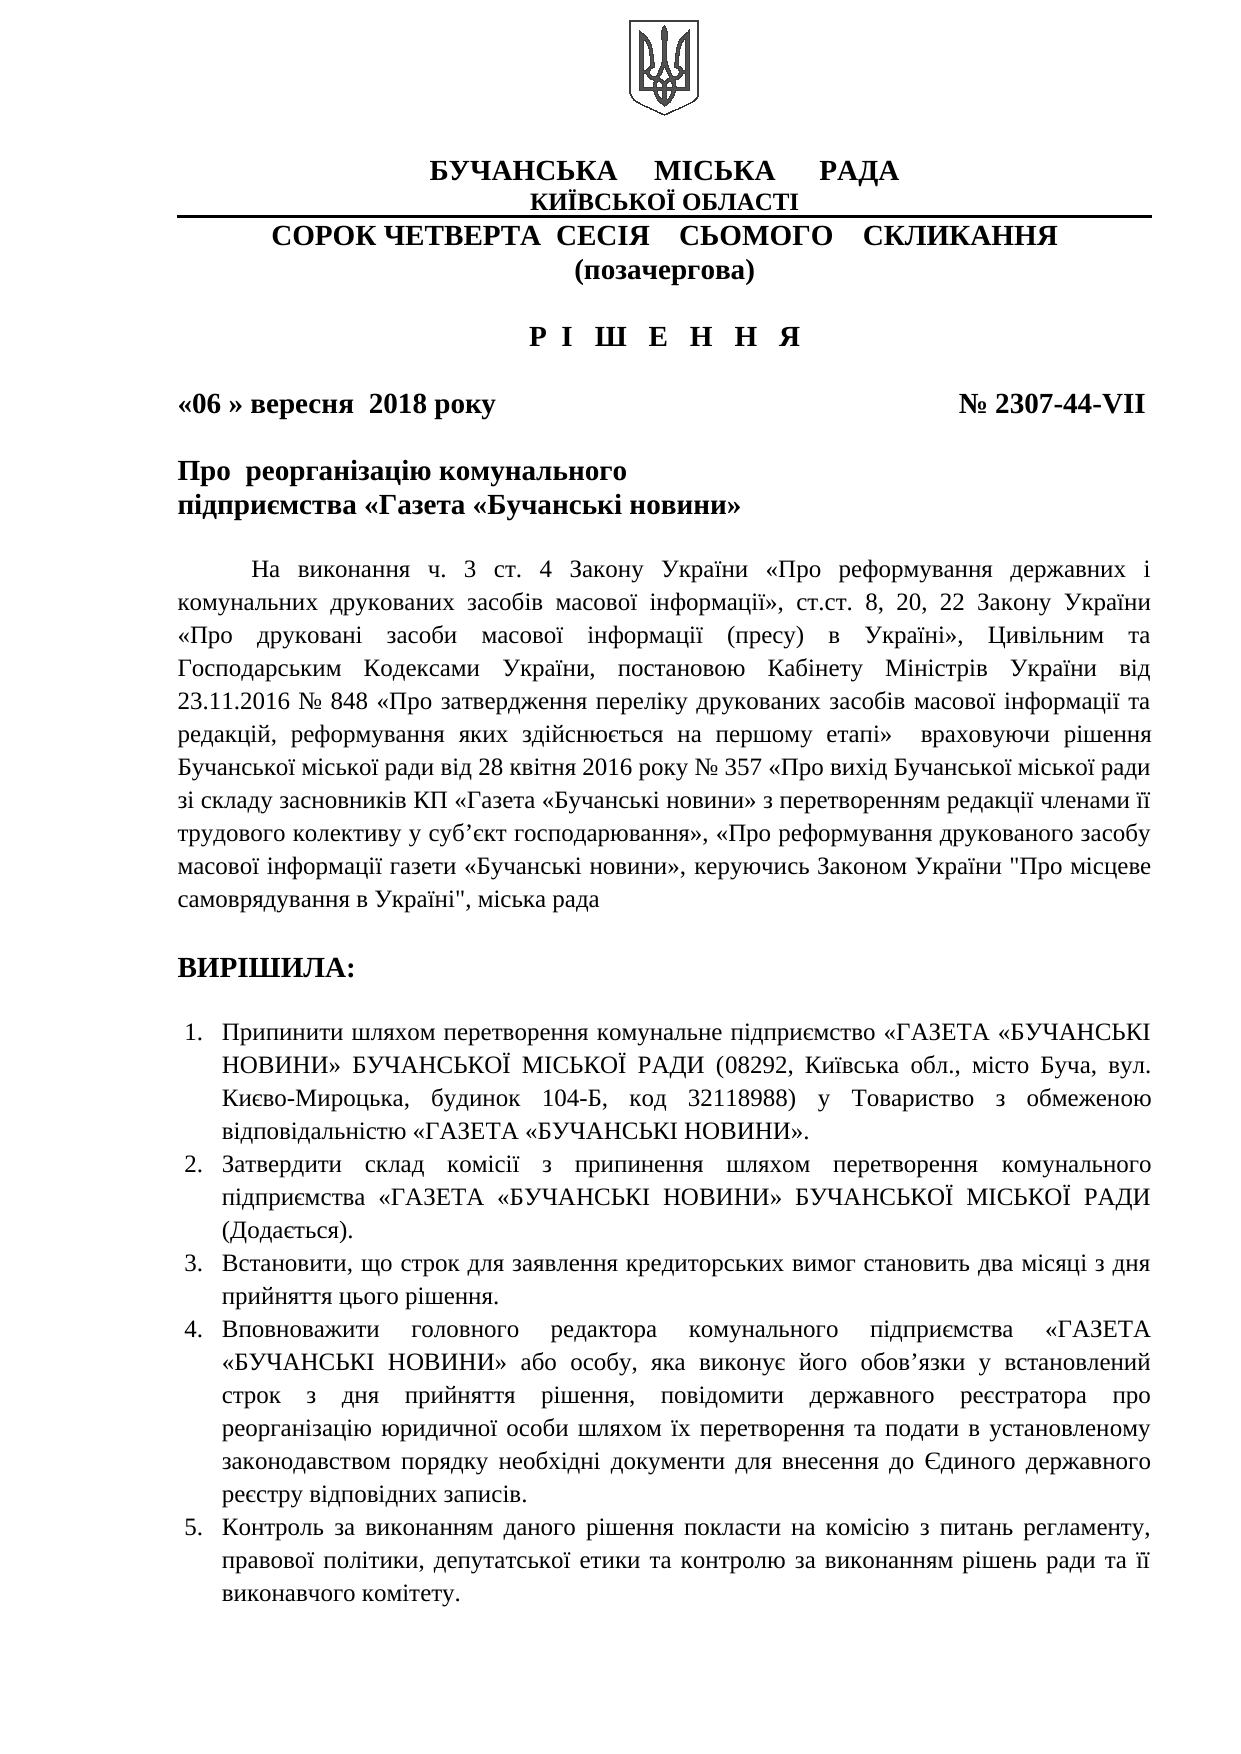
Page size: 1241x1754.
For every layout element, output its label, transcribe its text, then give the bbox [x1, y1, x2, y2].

list Вповноважити головного редактора комунального підприємства «ГАЗЕТА «БУЧАНСЬКІ НОВИНИ» або особу, яка виконує його обов’язки у встановлений строк з дня прийняття рішення, повідомити державного реєстратора про реорганізацію юридичної особи шляхом їх перетворення та подати в установленому законодавством порядку необхідні документи для внесення до Єдиного державного реєстру відповідних записів. [184, 1314, 1152, 1508]
text (позачергова) [177, 252, 1152, 286]
text підприємства «Газета «Бучанські новини» [177, 487, 1152, 520]
text «06 » вересня 2018 року № 2307-44-VII [177, 386, 1152, 420]
list Контроль за виконанням даного рішення покласти на комісію з питань регламенту, правової політики, депутатської етики та контролю за виконанням рішень ради та її виконавчого комітету. [184, 1512, 1152, 1607]
text БУЧАНСЬКА МІСЬКА РАДА [177, 153, 1152, 187]
text ВИРІШИЛА: [177, 950, 1152, 984]
list Припинити шляхом перетворення комунальне підприємство «ГАЗЕТА «БУЧАНСЬКІ НОВИНИ» БУЧАНСЬКОЇ МІСЬКОЇ РАДИ (08292, Київська обл., місто Буча, вул. Києво-Мироцька, будинок 104-Б, код 32118988) у Товариство з обмеженою відповідальністю «ГАЗЕТА «БУЧАНСЬКІ НОВИНИ». [184, 1017, 1152, 1145]
picture [622, 14, 707, 120]
text Р І Ш Е Н Н Я [177, 319, 1152, 353]
subtitle На виконання ч. 3 ст. 4 Закону України «Про реформування державних і комунальних друкованих засобів масової інформації», ст.ст. 8, 20, 22 Закону України «Про друковані засоби масової інформації (пресу) в Україні», Цивільним та Господарським Кодексами України, постановою Кабінету Міністрів України від 23.11.2016 № 848 «Про затвердження переліку друкованих засобів масової інформації та редакцій, реформування яких здійснюється на першому етапі» враховуючи рішення Бучанської міської ради від 28 квітня 2016 року № 357 «Про вихід Бучанської міської ради зі складу засновників КП «Газета «Бучанські новини» з перетворенням редакції членами її трудового колективу у суб’єкт господарювання», «Про реформування друкованого засобу масової інформації газети «Бучанські новини», керуючись Законом України "Про місцеве самоврядування в Україні", міська рада [177, 554, 1152, 686]
text Про реорганізацію комунального [177, 453, 1152, 487]
list Встановити, що строк для заявлення кредиторських вимог становить два місяці з дня прийняття цього рішення. [184, 1248, 1152, 1310]
list Затвердити склад комісії з припинення шляхом перетворення комунального підприємства «ГАЗЕТА «БУЧАНСЬКІ НОВИНИ» БУЧАНСЬКОЇ МІСЬКОЇ РАДИ (Додається). [184, 1149, 1152, 1244]
text СОРОК ЧЕТВЕРТА СЕСІЯ СЬОМОГО СКЛИКАННЯ [177, 218, 1152, 252]
subtitle КИЇВСЬКОЇ ОБЛАСТІ [177, 187, 1152, 215]
subtitle На виконання ч. 3 ст. 4 Закону України «Про реформування державних і комунальних друкованих засобів масової інформації», ст.ст. 8, 20, 22 Закону України «Про друковані засоби масової інформації (пресу) в Україні», Цивільним та Господарським Кодексами України, постановою Кабінету Міністрів України від 23.11.2016 № 848 «Про затвердження переліку друкованих засобів масової інформації та редакцій, реформування яких здійснюється на першому етапі» враховуючи рішення Бучанської міської ради від 28 квітня 2016 року № 357 «Про вихід Бучанської міської ради зі складу засновників КП «Газета «Бучанські новини» з перетворенням редакції членами її трудового колективу у суб’єкт господарювання», «Про реформування друкованого засобу масової інформації газети «Бучанські новини», керуючись Законом України "Про місцеве самоврядування в Україні", міська рада [177, 715, 1152, 913]
